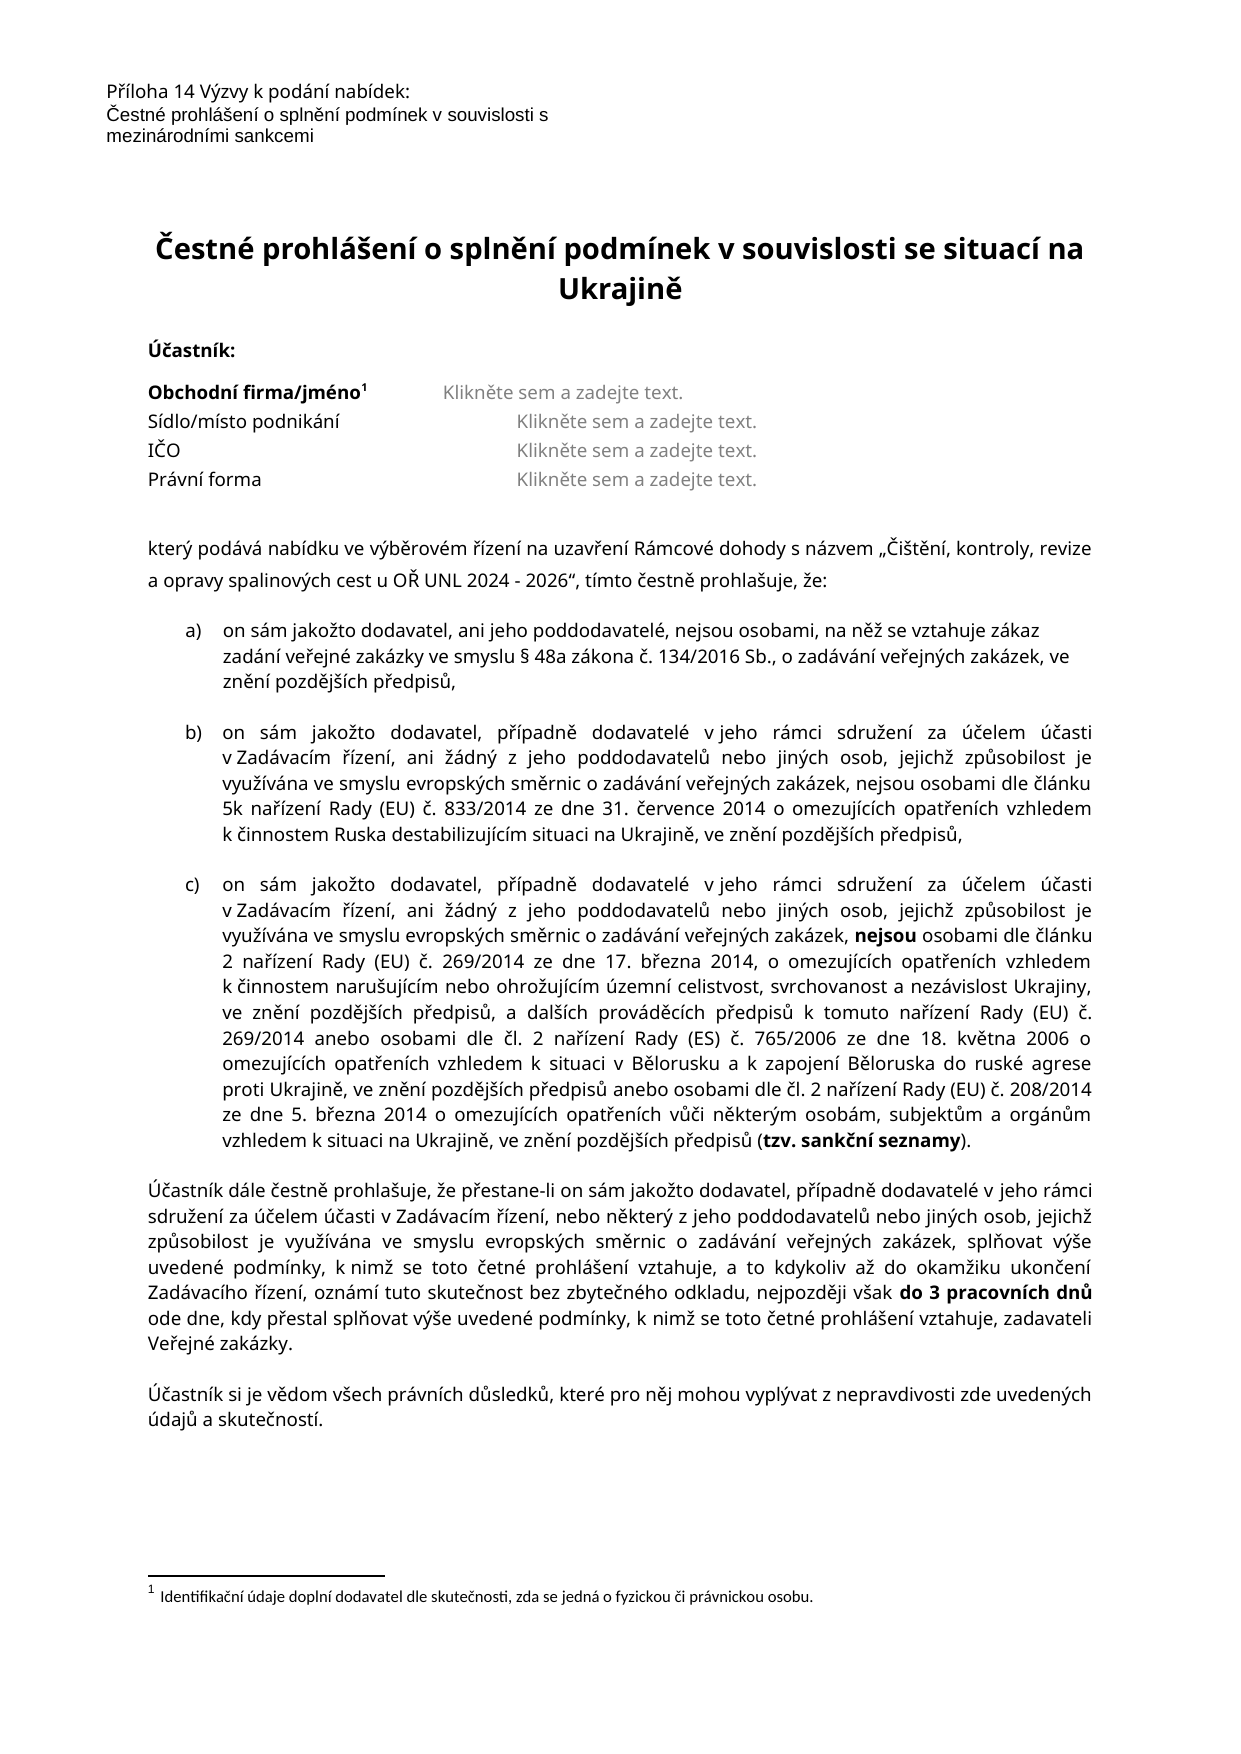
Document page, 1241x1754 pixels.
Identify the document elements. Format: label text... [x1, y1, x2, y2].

text Obchodní firma/jméno [148, 376, 1093, 405]
text Právní forma [148, 463, 1093, 492]
list on sám jakožto dodavatel, případně dodavatelé v jeho rámci sdružení za účelem účasti v Zadávacím řízení, ani žádný z jeho poddodavatelů nebo jiných osob, jejichž způsobilost je využívána ve smyslu evropských směrnic o zadávání veřejných zakázek, nejsou osobami dle článku 2 nařízení Rady (EU) č. 269/2014 ze dne 17. března 2014, o omezujících opatřeních vzhledem k činnostem narušujícím nebo ohrožujícím územní celistvost, svrchovanost a nezávislost Ukrajiny, ve znění pozdějších předpisů, a dalších prováděcích předpisů k tomuto nařízení Rady (EU) č. 269/2014 anebo osobami dle čl. 2 nařízení Rady (ES) č. 765/2006 ze dne 18. května 2006 o omezujících opatřeních vzhledem k situaci v Bělorusku a k zapojení Běloruska do ruské agrese proti Ukrajině, ve znění pozdějších předpisů anebo osobami dle čl. 2 nařízení Rady (EU) č. 208/2014 ze dne 5. března 2014 o omezujících opatřeních vůči některým osobám, subjektům a orgánům vzhledem k situaci na Ukrajině, ve znění pozdějších předpisů (tzv. sankční seznamy). [185, 872, 1093, 1152]
text Sídlo/místo podnikání [148, 405, 1093, 434]
text Účastník dále čestně prohlašuje, že přestane-li on sám jakožto dodavatel, případně dodavatelé v jeho rámci sdružení za účelem účasti v Zadávacím řízení, nebo některý z jeho poddodavatelů nebo jiných osob, jejichž způsobilost je využívána ve smyslu evropských směrnic o zadávání veřejných zakázek, splňovat výše uvedené podmínky, k nimž se toto četné prohlášení vztahuje, a to kdykoliv až do okamžiku ukončení Zadávacího řízení, oznámí tuto skutečnost bez zbytečného odkladu, nejpozději však do 3 pracovních dnů ode dne, kdy přestal splňovat výše uvedené podmínky, k nimž se toto četné prohlášení vztahuje, zadavateli Veřejné zakázky. [148, 1177, 1093, 1356]
text IČO [148, 434, 1093, 463]
list on sám jakožto dodavatel, ani jeho poddodavatelé, nejsou osobami, na něž se vztahuje zákaz zadání veřejné zakázky ve smyslu § 48a zákona č. 134/2016 Sb., o zadávání veřejných zakázek, ve znění pozdějších předpisů, [185, 617, 1093, 694]
text Účastník: [148, 333, 1093, 364]
text Účastník si je vědom všech právních důsledků, které pro něj mohou vyplývat z nepravdivosti zde uvedených údajů a skutečností. [148, 1381, 1093, 1432]
list on sám jakožto dodavatel, případně dodavatelé v jeho rámci sdružení za účelem účasti v Zadávacím řízení, ani žádný z jeho poddodavatelů nebo jiných osob, jejichž způsobilost je využívána ve smyslu evropských směrnic o zadávání veřejných zakázek, nejsou osobami dle článku 5k nařízení Rady (EU) č. 833/2014 ze dne 31. července 2014 o omezujících opatřeních vzhledem k činnostem Ruska destabilizujícím situaci na Ukrajině, ve znění pozdějších předpisů, [185, 719, 1093, 847]
text který podává nabídku ve výběrovém řízení na uzavření Rámcové dohody s názvem „Čištění, kontroly, revize a opravy spalinových cest u OŘ UNL 2024 - 2026“, tímto čestně prohlašuje, že: [148, 530, 1093, 592]
title Čestné prohlášení o splnění podmínek v souvislosti se situací na Ukrajině [148, 228, 1093, 308]
